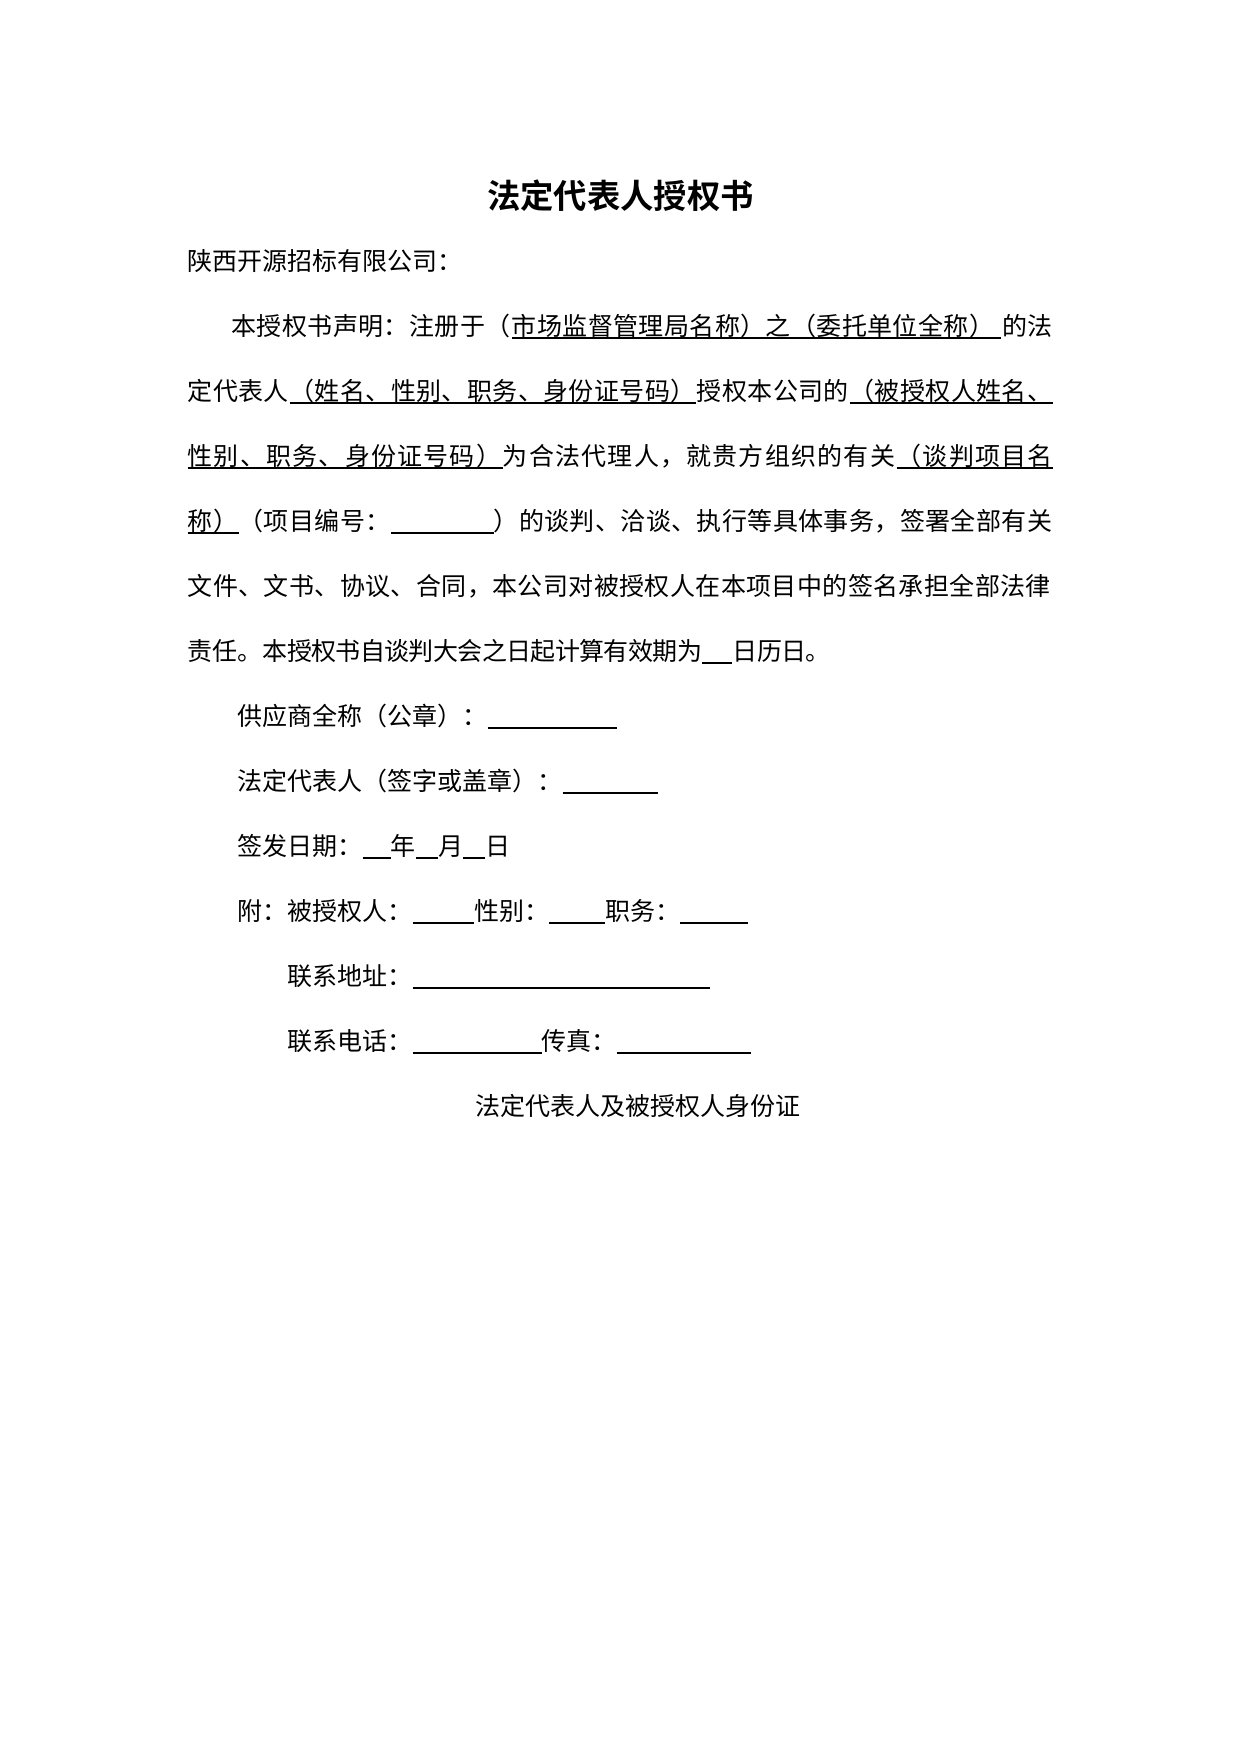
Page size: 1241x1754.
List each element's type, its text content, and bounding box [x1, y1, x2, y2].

text 供应商全称（公章）： [187, 682, 1053, 747]
text 签发日期： 年 月 日 [187, 812, 1053, 877]
text 联系电话： 传真： [187, 1007, 1053, 1072]
text 法定代表人及被授权人身份证 [187, 1072, 1053, 1137]
text 法定代表人（签字或盖章）： [187, 747, 1053, 812]
text （法定代表人直接谈判，只须提供法定代表人证明书）法定代表人授权书 [187, 162, 1053, 227]
text 联系地址： [187, 942, 1053, 1007]
text 本授权书声明：注册于（市场监督管理局名称）之（委托单位全称） 的法定代表人（姓名、性别、职务、身份证号码）授权本公司的（被授权人姓名、性别、职务、身份证号码）为合法代理人，就贵方组织的有关（谈判项目名称）（项目编号： ）的谈判、洽谈、执行等具体事务，签署全部有关文件、文书、协议、合同，本公司对被授权人在本项目中的签名承担全部法律责任。本授权书自谈判大会之日起计算有效期为 日历日。 [187, 292, 1053, 682]
text 附：被授权人： 性别： 职务： [187, 877, 1053, 942]
text 陕西开源招标有限公司： [187, 227, 1053, 292]
